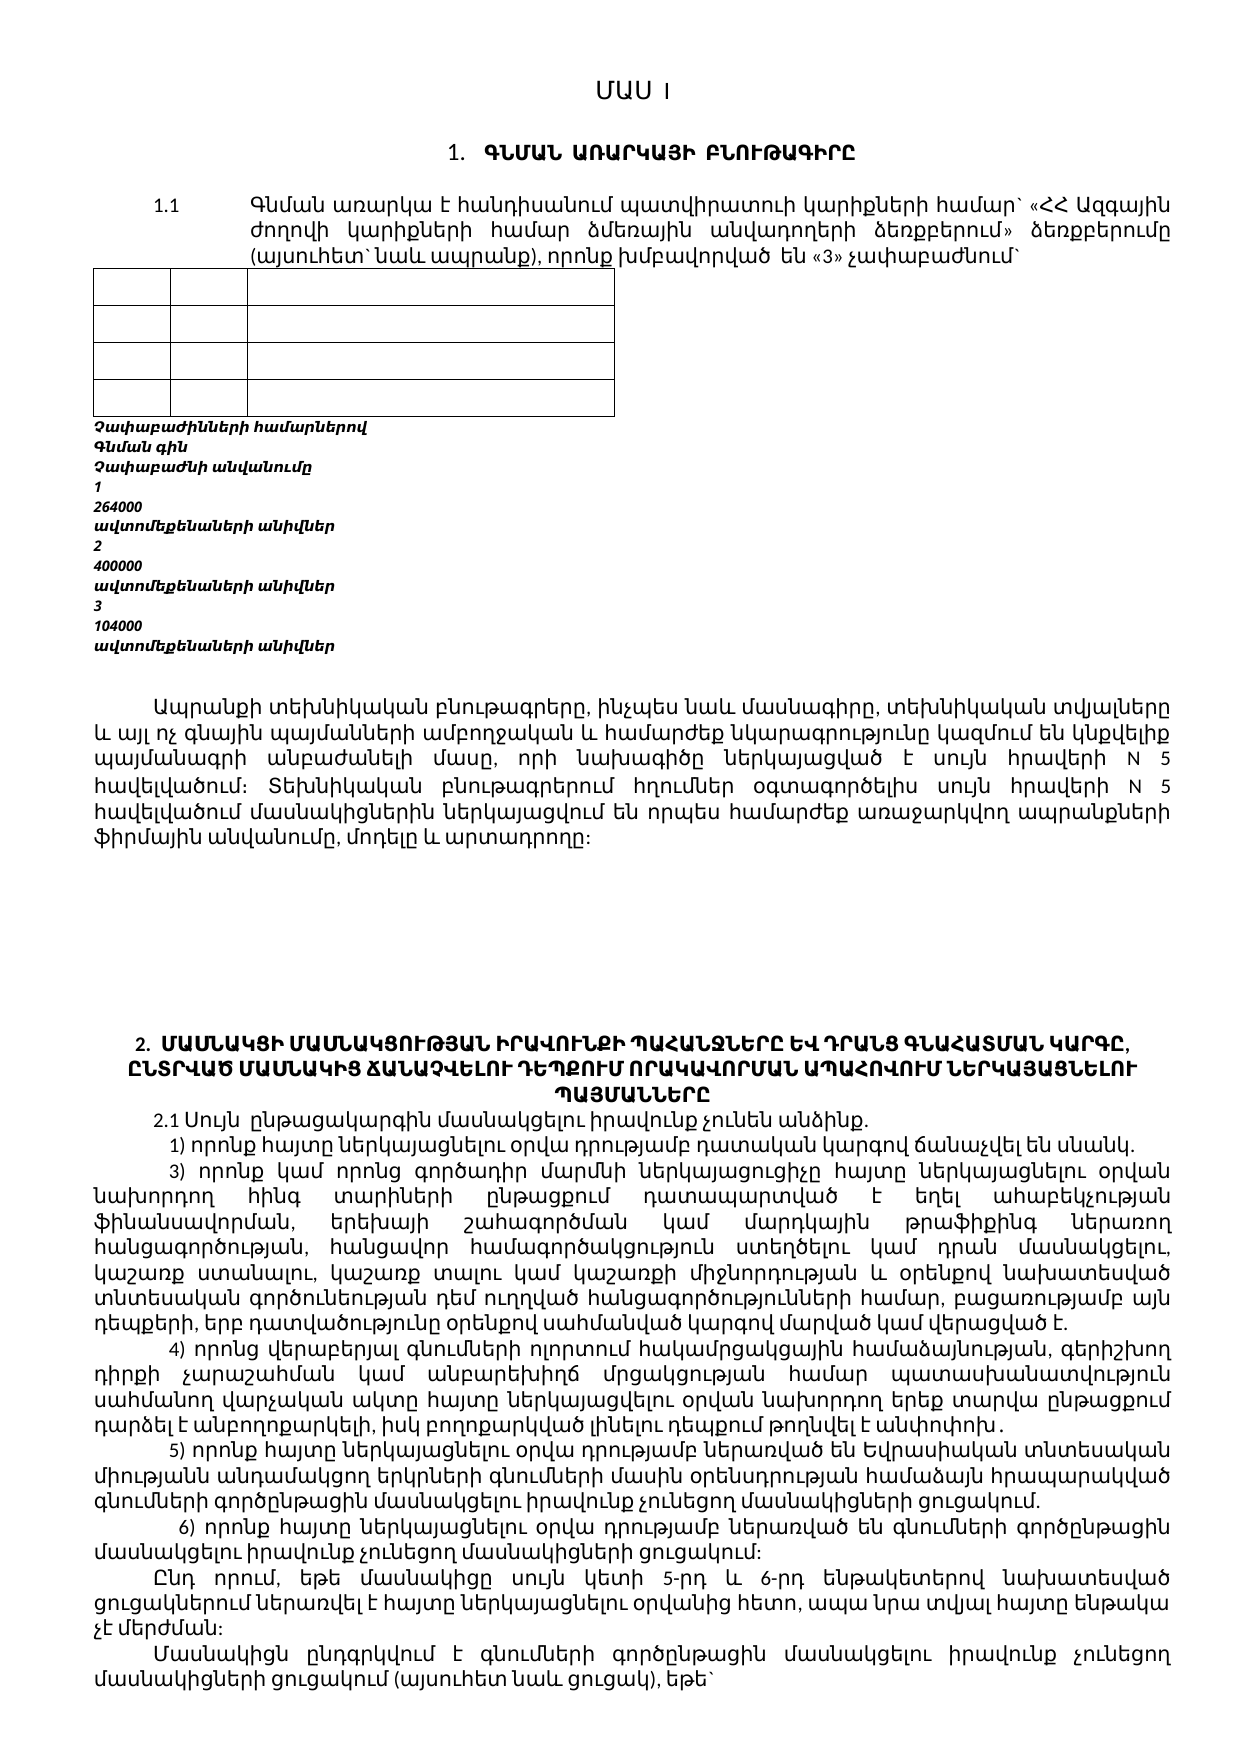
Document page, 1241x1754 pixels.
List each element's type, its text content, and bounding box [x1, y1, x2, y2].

text Ընդ որում, եթե մասնակիցը սույն կետի 5-րդ և 6-րդ ենթակետերով նախատեսված ցուցակներում ներառվել է հայտը ներկայացնելու օրվանից հետո, ապա նրա տվյալ հայտը ենթակա չէ մերժման: [94, 1565, 1171, 1641]
text Մասնակիցն ընդգրկվում է գնումների գործընթացին մասնակցելու իրավունք չունեցող մասնակիցների ցուցակում (այսուհետ նաև ցուցակ), եթե` [94, 1641, 1171, 1692]
subtitle Գնման առարկա է հանդիսանում պատվիրատուի կարիքների համար` «ՀՀ Ազգային ժողովի կարիքների համար ձմեռային անվադողերի ձեռքբերում» ձեռքբերումը (այսուհետ` նաև ապրանք), որոնք խմբավորված են «3» չափաբաժնում` [153, 192, 1171, 268]
text 2.1 Սույն ընթացակարգին մասնակցելու իրավունք չունեն անձինք. [94, 1107, 1171, 1133]
text Ապրանքի տեխնիկական բնութագրերը, ինչպես նաև մասնագիրը, տեխնիկական տվյալները և այլ ոչ գնային պայմանների ամբողջական և համարժեք նկարագրությունը կազմում են կնքվելիք պայմանագրի անբաժանելի մասը, որի նախագիծը ներկայացված է սույն հրավերի N 5 հավելվածում։ Տեխնիկական բնութագրերում հղումներ օգտագործելիս սույն հրավերի N 5 հավելվածում մասնակիցներին ներկայացվում են որպես համարժեք առաջարկվող ապրանքների ֆիրմային անվանումը, մոդելը և արտադրողը: [94, 694, 1171, 850]
text 3) որոնք կամ որոնց գործադիր մարմնի ներկայացուցիչը հայտը ներկայացնելու օրվան նախորդող հինգ տարիների ընթացքում դատապարտված է եղել ահաբեկչության ֆինանսավորման, երեխայի շահագործման կամ մարդկային թրաֆիքինգ ներառող հանցագործության, հանցավոր համագործակցություն ստեղծելու կամ դրան մասնակցելու, կաշառք ստանալու, կաշառք տալու կամ կաշառքի միջնորդության և օրենքով նախատեսված տնտեսական գործունեության դեմ ուղղված հանցագործությունների համար, բացառությամբ այն դեպքերի, երբ դատվածությունը օրենքով սահմանված կարգով մարված կամ վերացված է. [94, 1158, 1171, 1336]
list ԳՆՄԱՆ ԱՌԱՐԿԱՅԻ ԲՆՈՒԹԱԳԻՐԸ [131, 136, 1171, 167]
text 1) որոնք հայտը ներկայացնելու օրվա դրությամբ դատական կարգով ճանաչվել են սնանկ. [94, 1133, 1171, 1158]
text 6) որոնք հայտը ներկայացնելու օրվա դրությամբ ներառված են գնումների գործընթացին մասնակցելու իրավունք չունեցող մասնակիցների ցուցակում: [94, 1514, 1171, 1565]
text 4) որոնց վերաբերյալ գնումների ոլորտում հակամրցակցային համաձայնության, գերիշխող դիրքի չարաշահման կամ անբարեխիղճ մրցակցության համար պատասխանատվություն սահմանող վարչական ակտը հայտը ներկայացվելու օրվան նախորդող երեք տարվա ընթացքում դարձել է անբողոքարկելի, իսկ բողոքարկված լինելու դեպքում թողնվել է անփոփոխ․ [94, 1336, 1171, 1438]
text 2. ՄԱՍՆԱԿՑԻ ՄԱՍՆԱԿՑՈՒԹՅԱՆ ԻՐԱՎՈՒՆՔԻ ՊԱՀԱՆՋՆԵՐԸ ԵՎ ԴՐԱՆՑ ԳՆԱՀԱՏՄԱՆ ԿԱՐԳԸ, ԸՆՏՐՎԱԾ ՄԱՍՆԱԿԻՑ ՃԱՆԱՉՎԵԼՈՒ ԴԵՊՔՈՒՄ ՈՐԱԿԱՎՈՐՄԱՆ ԱՊԱՀՈՎՈՒՄ ՆԵՐԿԱՅԱՑՆԵԼՈՒ ՊԱՅՄԱՆՆԵՐԸ [94, 1031, 1171, 1107]
text ՄԱՍ I [94, 75, 1171, 106]
text 5) որոնք հայտը ներկայացնելու օրվա դրությամբ ներառված են Եվրասիական տնտեսական միությանն անդամակցող երկրների գնումների մասին օրենսդրության համաձայն հրապարակված գնումների գործընթացին մասնակցելու իրավունք չունեցող մասնակիցների ցուցակում. [94, 1438, 1171, 1514]
